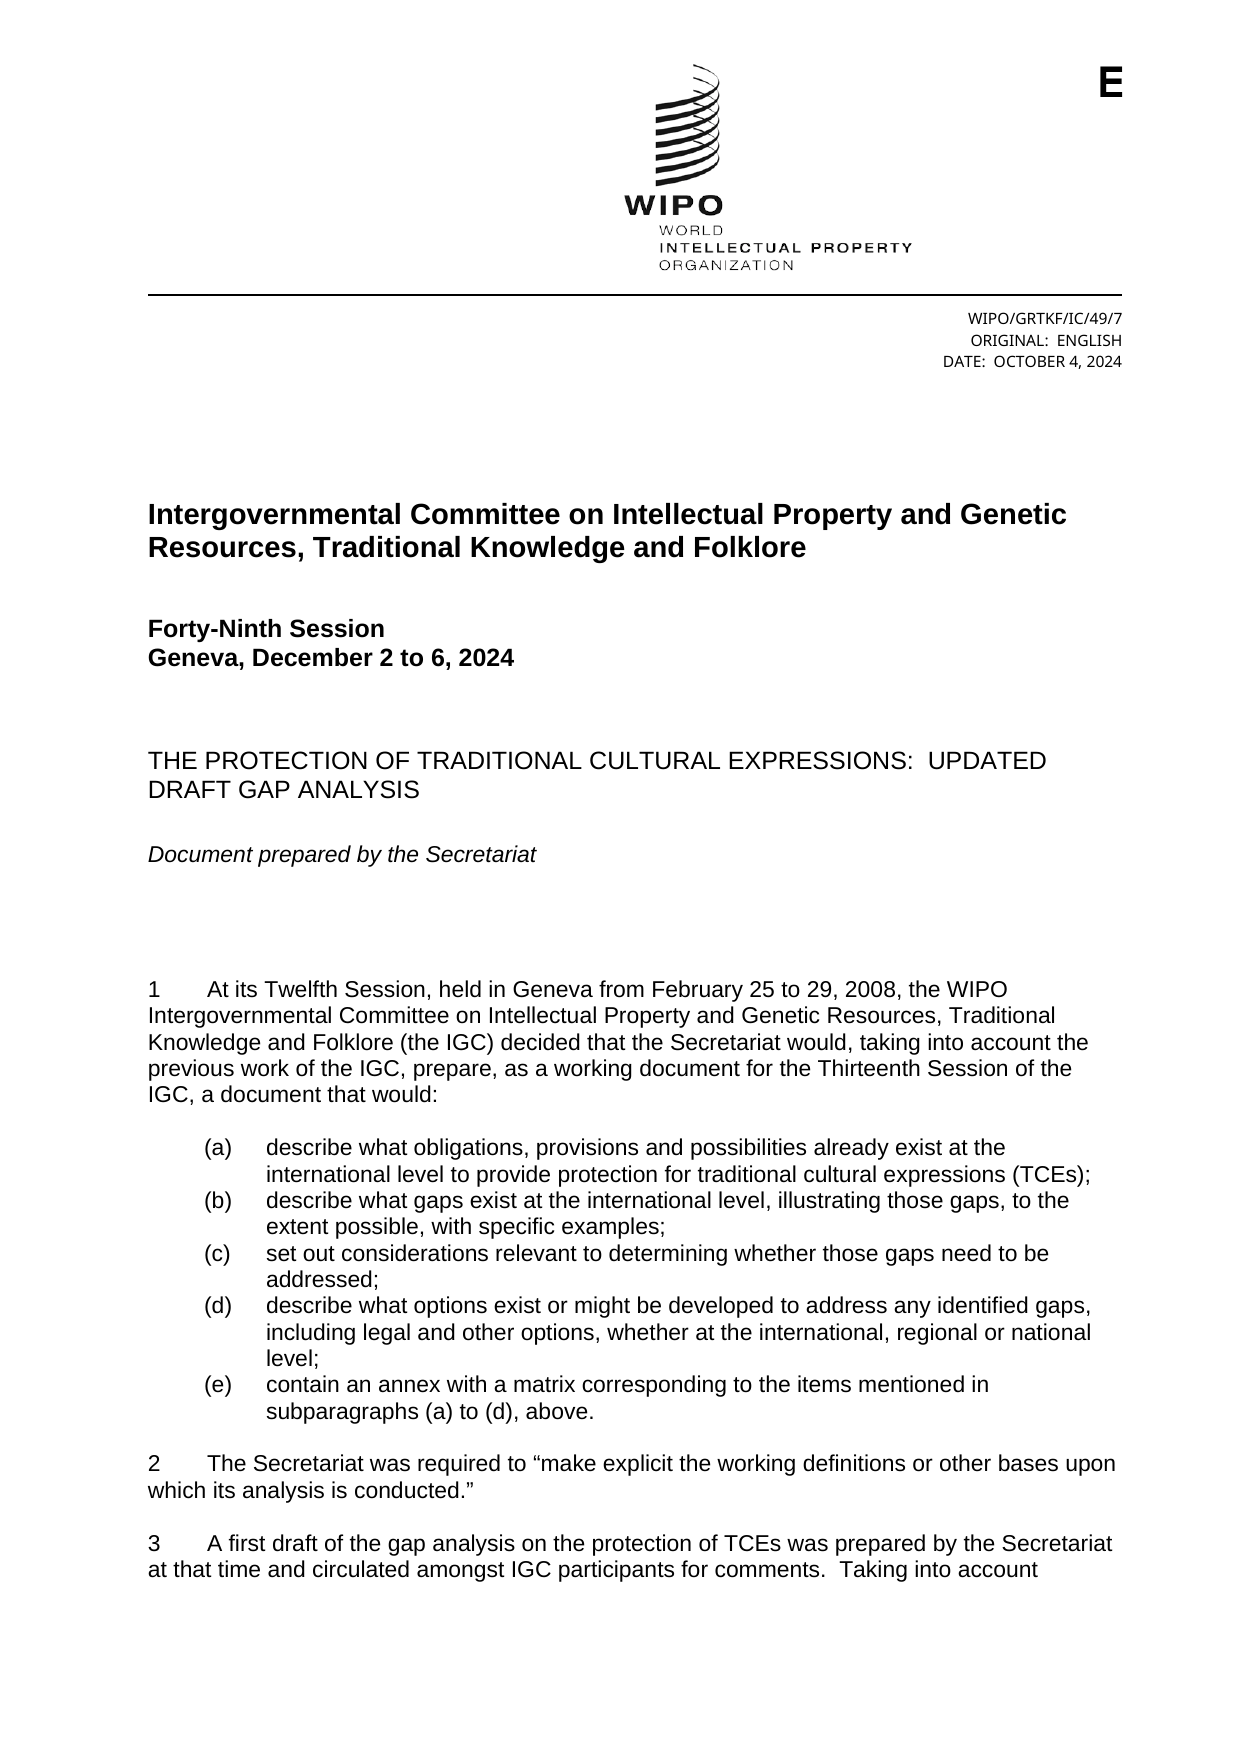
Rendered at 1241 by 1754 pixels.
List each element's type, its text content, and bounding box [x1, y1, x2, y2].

text Intergovernmental Committee on Intellectual Property and Genetic Resources, Traditional Knowledge and Folklore [148, 497, 1122, 564]
text DATE: October 4, 2024 [148, 351, 1122, 372]
text Geneva, December 2 to 6, 2024 [148, 643, 1122, 671]
text (a) describe what obligations, provisions and possibilities already exist at the international level to provide protection for traditional cultural expressions (TCEs); [204, 1134, 1122, 1187]
text Forty-Ninth Session [148, 614, 1122, 643]
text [148, 1529, 1122, 1582]
text ORIGINAL: English [148, 329, 1122, 351]
text The Secretariat was required to “make explicit the working definitions or other bases upon which its analysis is conducted.” [148, 1450, 1122, 1503]
text Document prepared by the Secretariat [148, 841, 1122, 868]
picture [623, 59, 1123, 274]
text THE PROTECTION OF TRADITIONAL CULTURAL EXPRESSIONS: UPDATED DRAFT GAP ANALYSIS [148, 746, 1122, 804]
text WIPO/GRTKF/IC/49/7 [148, 308, 1122, 329]
text (c) set out considerations relevant to determining whether those gaps need to be addressed; [204, 1239, 1122, 1292]
text (e) contain an annex with a matrix corresponding to the items mentioned in subparagraphs (a) to (d), above. [204, 1371, 1122, 1424]
text (d) describe what options exist or might be developed to address any identified gaps, including legal and other options, whether at the international, regional or national level; [204, 1292, 1122, 1371]
text (b) describe what gaps exist at the international level, illustrating those gaps, to the extent possible, with specific examples; [204, 1187, 1122, 1239]
text At its Twelfth Session, held in Geneva from February 25 to 29, 2008, the WIPO Intergovernmental Committee on Intellectual Property and Genetic Resources, Traditional Knowledge and Folklore (the IGC) decided that the Secretariat would, taking into account the previous work of the IGC, prepare, as a working document for the Thirteenth Session of the IGC, a document that would: [148, 976, 1122, 1108]
